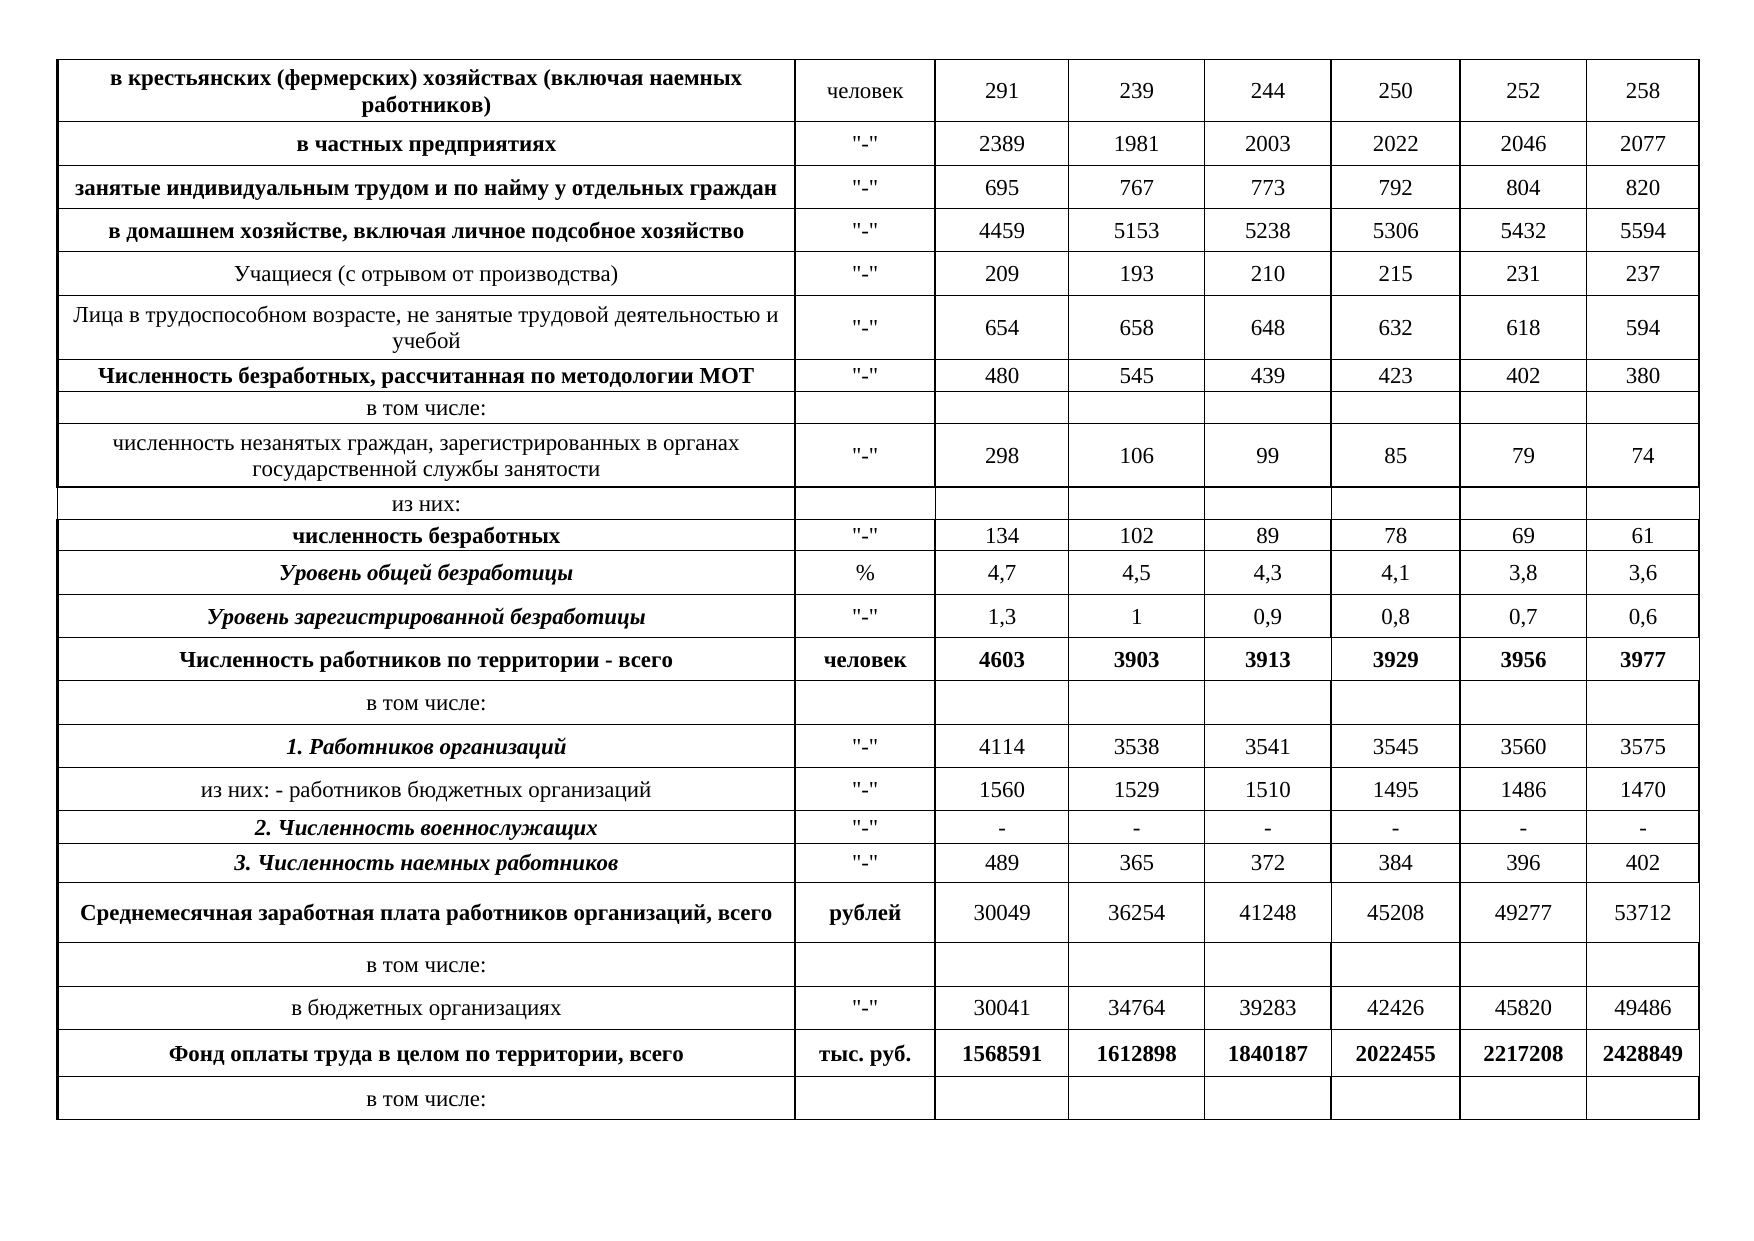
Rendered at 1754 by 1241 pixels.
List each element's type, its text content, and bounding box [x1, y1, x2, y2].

table_cell в крестьянских (фермерских) хозяйствах (включая наемных работников) [59, 60, 794, 121]
table_cell [936, 943, 1068, 986]
table_cell [796, 488, 935, 518]
table_cell 3956 [1461, 638, 1586, 680]
table_cell 74 [1587, 424, 1698, 486]
table_cell 2022 [1332, 122, 1459, 164]
table_cell 39283 [1205, 987, 1330, 1029]
table_cell [1069, 392, 1204, 422]
table_cell 5238 [1205, 209, 1330, 251]
table_cell "-" [796, 844, 934, 882]
table_cell занятые индивидуальным трудом и по найму у отдельных граждан [59, 166, 794, 208]
table_cell "-" [796, 424, 934, 486]
table_cell 49486 [1587, 987, 1698, 1029]
table_cell 244 [1205, 60, 1330, 121]
table_cell 1495 [1332, 768, 1459, 810]
table_cell 489 [936, 844, 1068, 882]
table_cell 632 [1332, 296, 1459, 358]
table_cell [1205, 1077, 1330, 1119]
table_cell 3575 [1587, 725, 1698, 767]
table_cell 396 [1461, 844, 1586, 882]
table_cell - [1332, 811, 1459, 842]
table_cell "-" [796, 252, 934, 294]
table_cell 2003 [1205, 122, 1330, 164]
table_cell из них: [58, 488, 794, 518]
table_cell человек [796, 60, 934, 121]
table_cell 2428849 [1587, 1030, 1699, 1076]
table_cell [1205, 943, 1330, 986]
table_cell 3929 [1332, 638, 1459, 680]
table_cell [1332, 1077, 1459, 1119]
table_cell 239 [1069, 60, 1204, 121]
table_cell [1587, 488, 1699, 518]
table_cell в домашнем хозяйстве, включая личное подсобное хозяйство [59, 209, 794, 251]
table_cell 2077 [1587, 122, 1698, 164]
table_cell [936, 1077, 1068, 1119]
table_cell [936, 488, 1068, 518]
table_cell 1 [1069, 595, 1204, 637]
table_cell 45208 [1332, 883, 1459, 942]
table_cell [1205, 392, 1330, 422]
table_cell 89 [1205, 520, 1330, 550]
table_cell 2217208 [1461, 1030, 1586, 1076]
table_cell 252 [1461, 60, 1586, 121]
table_cell 439 [1205, 360, 1330, 391]
table_cell 78 [1332, 520, 1459, 550]
table_cell 3,6 [1587, 551, 1698, 594]
table_cell 4459 [936, 209, 1068, 251]
table_cell [1461, 392, 1586, 422]
table_cell 1981 [1069, 122, 1204, 164]
table_cell 69 [1461, 520, 1586, 550]
table_cell 372 [1205, 844, 1330, 882]
table_cell % [796, 551, 934, 594]
table_cell 34764 [1069, 987, 1204, 1029]
table_cell 3538 [1069, 725, 1204, 767]
table_cell 42426 [1332, 987, 1459, 1029]
table_cell 1840187 [1205, 1030, 1331, 1076]
table_cell 0,7 [1461, 595, 1586, 637]
table_cell 1568591 [936, 1030, 1068, 1076]
table_cell [1461, 1077, 1586, 1119]
table_cell 3913 [1205, 638, 1331, 680]
table_cell [796, 681, 934, 724]
table_cell "-" [796, 811, 934, 842]
table_cell [796, 943, 934, 986]
table_cell 423 [1332, 360, 1459, 391]
table_cell 820 [1587, 166, 1698, 208]
table_cell 5153 [1069, 209, 1204, 251]
table_cell [936, 681, 1068, 724]
table_cell [1332, 681, 1459, 724]
table_cell человек [796, 638, 934, 680]
table_cell 30049 [936, 883, 1068, 942]
table_cell [1069, 943, 1204, 986]
table_cell Учащиеся (с отрывом от производства) [59, 252, 794, 294]
table_cell [1587, 681, 1698, 724]
table_cell [796, 1077, 934, 1119]
table_cell 402 [1461, 360, 1586, 391]
table_cell тыс. руб. [796, 1030, 934, 1076]
table_cell "-" [796, 360, 934, 391]
table_cell [1332, 488, 1459, 518]
table_cell - [1069, 811, 1204, 842]
table_cell Численность работников по территории - всего [59, 638, 794, 680]
table_cell [1069, 1077, 1204, 1119]
table_cell 298 [936, 424, 1068, 486]
table_cell в том числе: [59, 1077, 794, 1119]
table_cell рублей [796, 883, 934, 942]
table_cell в том числе: [59, 943, 794, 986]
table_cell 654 [936, 296, 1068, 358]
table_cell "-" [796, 122, 934, 164]
table_cell 3541 [1205, 725, 1330, 767]
table_cell 0,9 [1205, 595, 1330, 637]
table_cell - [1461, 811, 1586, 842]
table_cell 237 [1587, 252, 1698, 294]
table_cell 53712 [1587, 883, 1699, 942]
table_cell в частных предприятиях [59, 122, 794, 164]
table_cell Фонд оплаты труда в целом по территории, всего [59, 1030, 794, 1076]
table_cell 402 [1587, 844, 1698, 882]
table_cell 3977 [1587, 638, 1699, 680]
table_cell 36254 [1069, 883, 1204, 942]
table_cell 1529 [1069, 768, 1204, 810]
table_cell 106 [1069, 424, 1204, 486]
table_cell 4,1 [1332, 551, 1459, 594]
table_cell 250 [1332, 60, 1459, 121]
table_cell "-" [796, 595, 934, 637]
table_cell 30041 [936, 987, 1068, 1029]
table_cell 480 [936, 360, 1068, 391]
table_cell 215 [1332, 252, 1459, 294]
table_cell [1332, 392, 1459, 422]
table_cell 1,3 [936, 595, 1068, 637]
table_cell 2389 [936, 122, 1068, 164]
table_cell 209 [936, 252, 1068, 294]
table_cell 49277 [1461, 883, 1586, 942]
table_cell 3903 [1069, 638, 1204, 680]
table_cell 4,3 [1205, 551, 1330, 594]
table_cell 618 [1461, 296, 1586, 358]
table_cell Уровень общей безработицы [59, 551, 794, 594]
table_cell в бюджетных организациях [59, 987, 794, 1029]
table_cell Среднемесячная заработная плата работников организаций, всего [59, 883, 794, 942]
table_cell 380 [1587, 360, 1698, 391]
table_cell 384 [1332, 844, 1459, 882]
table_cell [1205, 488, 1331, 518]
table_cell - [936, 811, 1068, 842]
table_cell в том числе: [59, 392, 794, 422]
table_cell 1486 [1461, 768, 1586, 810]
table_cell 4,5 [1069, 551, 1204, 594]
table_cell 45820 [1461, 987, 1586, 1029]
table_cell 85 [1332, 424, 1459, 486]
table_cell из них: - работников бюджетных организаций [59, 768, 794, 810]
table_cell 3560 [1461, 725, 1586, 767]
table_cell 134 [936, 520, 1068, 550]
table_cell 231 [1461, 252, 1586, 294]
table_cell "-" [796, 209, 934, 251]
table_cell 545 [1069, 360, 1204, 391]
table_cell [1069, 681, 1204, 724]
table_cell 1470 [1587, 768, 1698, 810]
table_cell - [1205, 811, 1330, 842]
table_cell [1587, 943, 1698, 986]
table_cell 193 [1069, 252, 1204, 294]
table_cell 658 [1069, 296, 1204, 358]
table_cell в том числе: [59, 681, 794, 724]
table_cell 1. Работников организаций [59, 725, 794, 767]
table_cell численность незанятых граждан, зарегистрированных в органах государственной службы занятости [59, 424, 794, 486]
table_cell 258 [1587, 60, 1698, 121]
table_cell 1612898 [1069, 1030, 1204, 1076]
table_cell [1069, 488, 1204, 518]
table_cell 2022455 [1332, 1030, 1459, 1076]
table_cell 5594 [1587, 209, 1698, 251]
table_cell 767 [1069, 166, 1204, 208]
table_cell 61 [1587, 520, 1698, 550]
table_cell "-" [796, 520, 934, 550]
table_cell 1560 [936, 768, 1068, 810]
table_cell "-" [796, 768, 934, 810]
table_cell "-" [796, 166, 934, 208]
table_cell [1461, 488, 1586, 518]
table_cell 99 [1205, 424, 1330, 486]
table_cell 594 [1587, 296, 1698, 358]
table_cell 4,7 [936, 551, 1068, 594]
table_cell [1461, 943, 1586, 986]
table_cell "-" [796, 725, 934, 767]
table_cell [936, 392, 1068, 422]
table_cell "-" [796, 987, 934, 1029]
table_cell [796, 392, 934, 422]
table_cell 773 [1205, 166, 1330, 208]
table_cell 3. Численность наемных работников [59, 844, 794, 882]
table_cell Лица в трудоспособном возрасте, не занятые трудовой деятельностью и учебой [59, 296, 794, 358]
table_cell 1510 [1205, 768, 1330, 810]
table_cell 5306 [1332, 209, 1459, 251]
table_cell 2046 [1461, 122, 1586, 164]
table_cell Численность безработных, рассчитанная по методологии МОТ [59, 360, 794, 391]
table_cell 804 [1461, 166, 1586, 208]
table_cell [1461, 681, 1586, 724]
table_cell [1205, 681, 1330, 724]
table_cell 291 [936, 60, 1068, 121]
table_cell 2. Численность военнослужащих [59, 811, 794, 842]
table_cell [1587, 1077, 1698, 1119]
table_cell - [1587, 811, 1698, 842]
table_cell 5432 [1461, 209, 1586, 251]
table_cell 3545 [1332, 725, 1459, 767]
table_cell 3,8 [1461, 551, 1586, 594]
table_cell 365 [1069, 844, 1204, 882]
table_cell [1332, 943, 1459, 986]
table_cell 210 [1205, 252, 1330, 294]
table_cell 648 [1205, 296, 1330, 358]
table_cell 0,8 [1332, 595, 1459, 637]
table_cell численность безработных [59, 520, 794, 550]
table_cell 792 [1332, 166, 1459, 208]
table_cell 79 [1461, 424, 1586, 486]
table_cell 4114 [936, 725, 1068, 767]
table_cell 4603 [936, 638, 1068, 680]
table_cell 695 [936, 166, 1068, 208]
table_cell 41248 [1205, 883, 1331, 942]
table_cell 102 [1069, 520, 1204, 550]
table_cell [1587, 392, 1698, 422]
table_cell 0,6 [1587, 595, 1698, 637]
table_cell Уровень зарегистрированной безработицы [59, 595, 794, 637]
table_cell "-" [796, 296, 934, 358]
